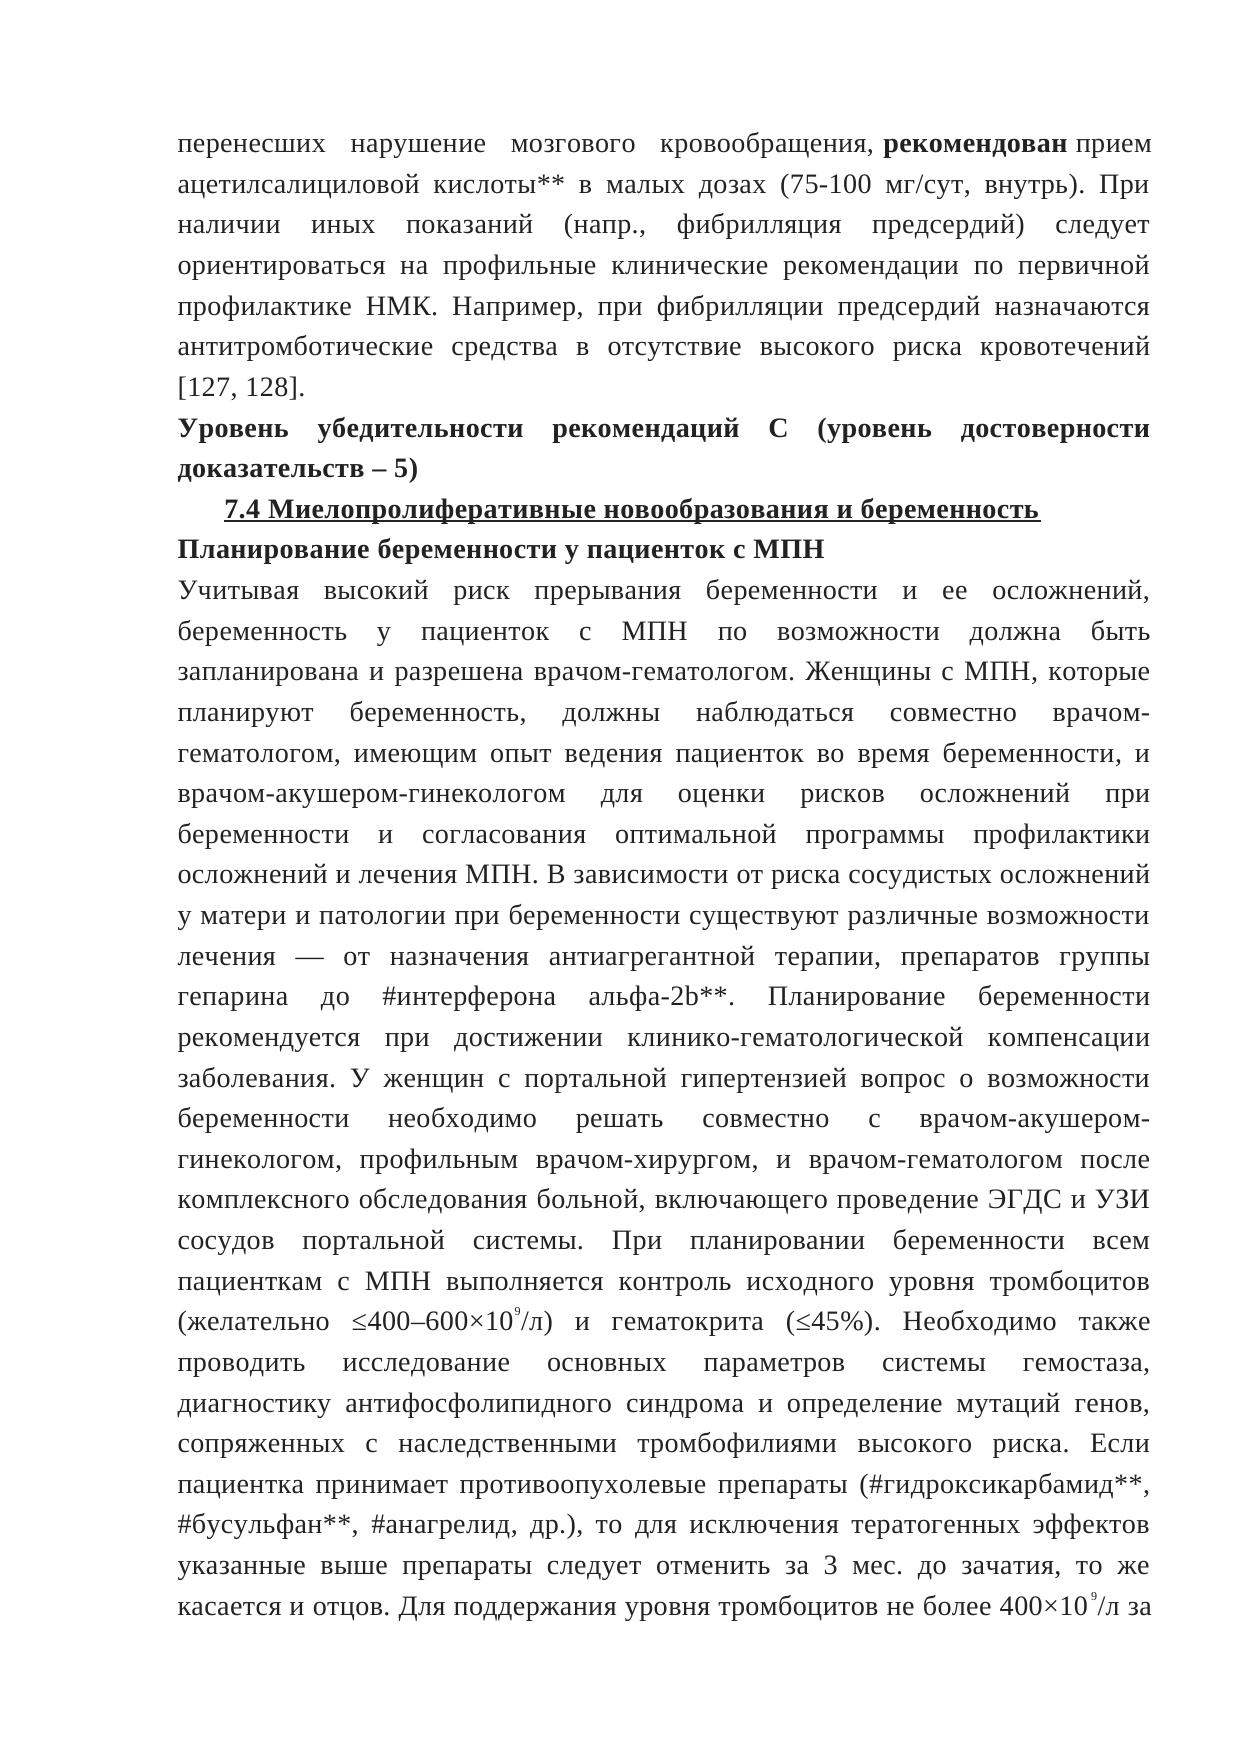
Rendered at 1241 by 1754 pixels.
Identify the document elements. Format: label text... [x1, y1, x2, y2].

text Планирование беременности у пациенток с МПН [177, 524, 1152, 565]
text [177, 118, 1152, 402]
text Уровень убедительности рекомендаций C (уровень достоверности доказательств – 5) [177, 402, 1152, 484]
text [177, 565, 1152, 1621]
text 7.4 Миелопролиферативные новообразования и беременность [224, 484, 1105, 524]
